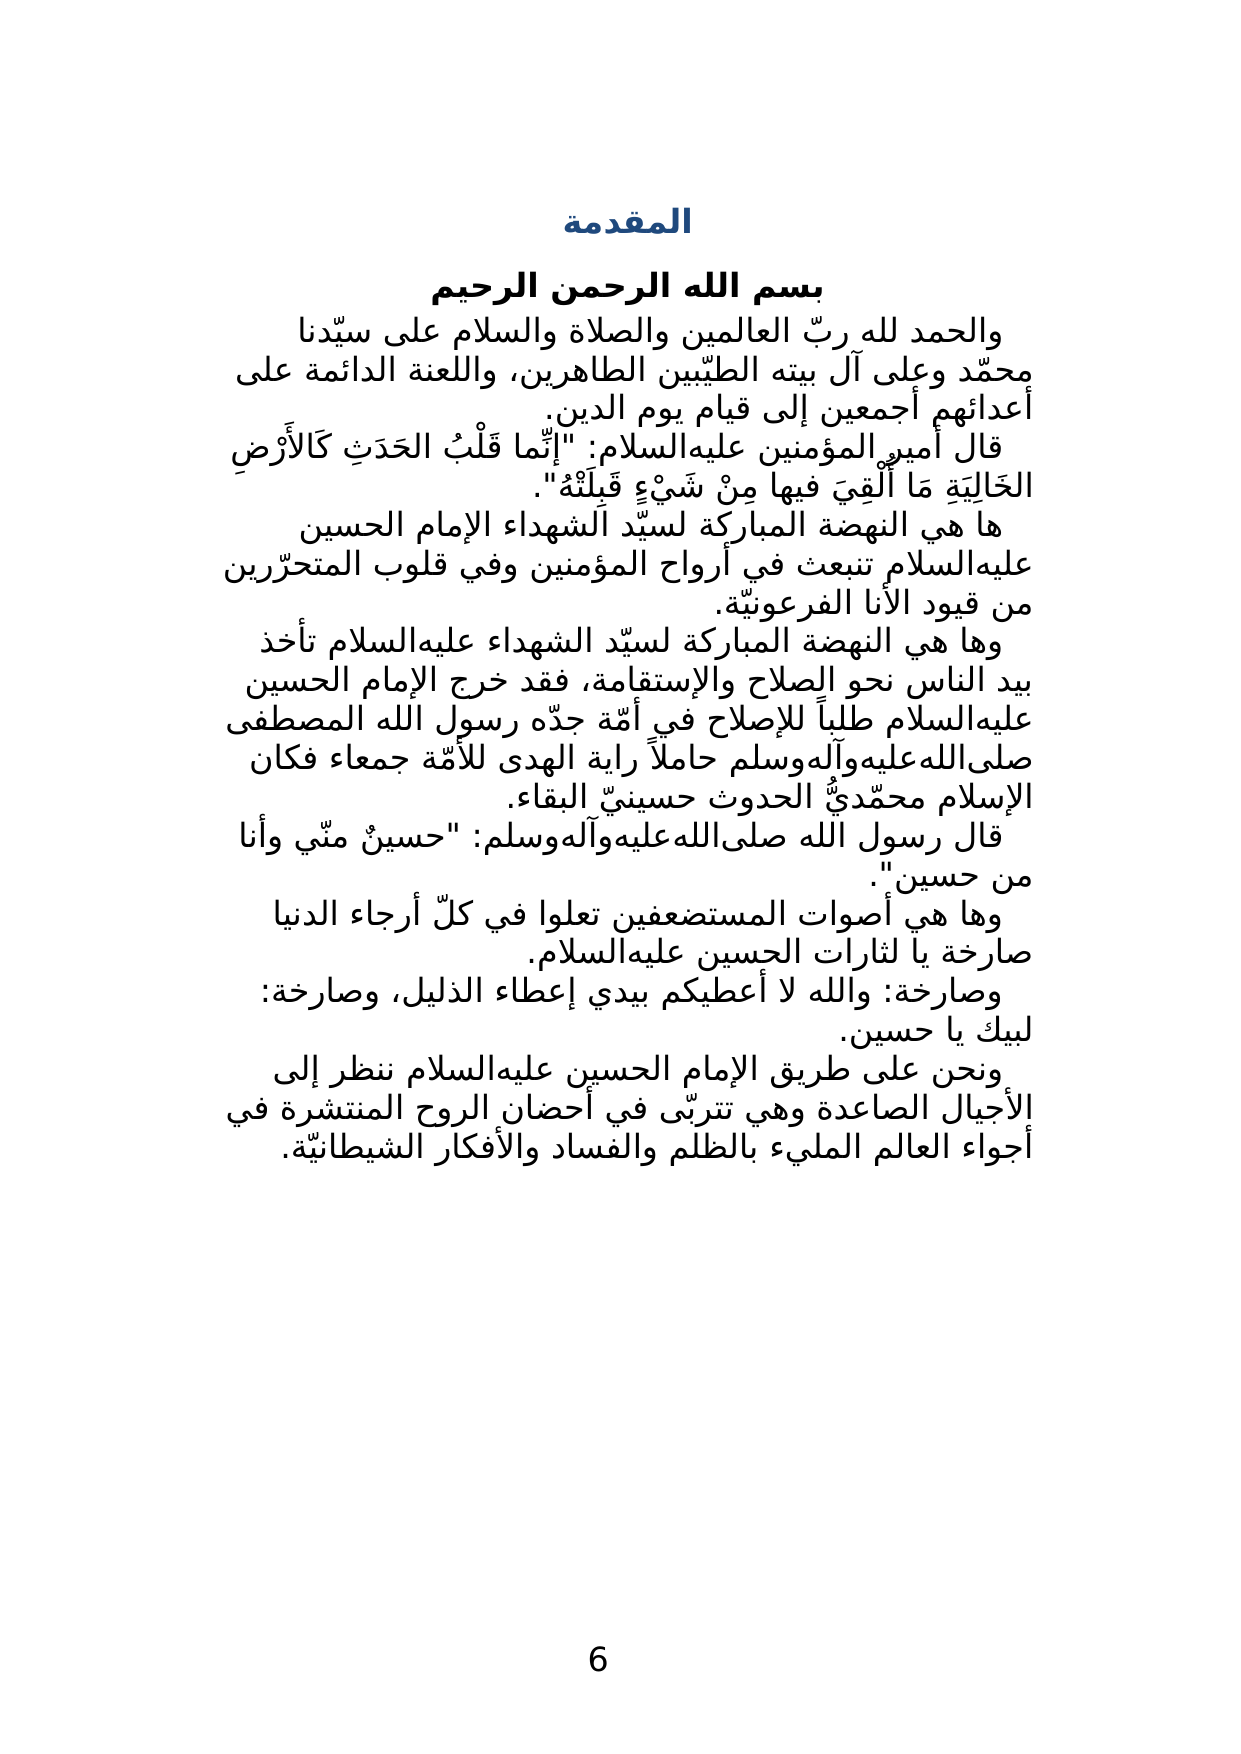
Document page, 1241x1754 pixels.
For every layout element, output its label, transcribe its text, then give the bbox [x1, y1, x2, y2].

text قال أمير المؤمنين عليه‌السلام: "إنِّما قَلْبُ الحَدَثِ كَالأَرْضِ الخَالِيَةِ مَا أُلْقِيَ فيها مِنْ شَيْءٍ قَبِلَتْهُ". [222, 428, 1033, 505]
text وها هي أصوات المستضعفين تعلوا في كلّ أرجاء الدنيا صارخة يا لثارات الحسين عليه‌السلام. [222, 894, 1033, 972]
subtitle المقدمة [222, 202, 1033, 241]
text بسم الله الرحمن الرحيم [222, 266, 1033, 305]
text وها هي النهضة المباركة لسيّد الشهداء عليه‌السلام تأخذ بيد الناس نحو الصلاح والإستقامة، فقد خرج الإمام الحسين عليه‌السلام طلباً للإصلاح في أمّة جدّه رسول الله المصطفى صلى‌الله‌عليه‌وآله‌وسلم حاملاً راية الهدى للأمّة جمعاء فكان الإسلام محمّديُّ الحدوث حسينيّ البقاء. [222, 622, 1033, 816]
text ها هي النهضة المباركة لسيّد الشهداء الإمام الحسين عليه‌السلام تنبعث في أرواح المؤمنين وفي قلوب المتحرّرين من قيود الأنا الفرعونيّة. [222, 505, 1033, 622]
text وصارخة: والله لا أعطيكم بيدي إعطاء الذليل، وصارخة: لبيك يا حسين. [222, 972, 1033, 1049]
text والحمد لله ربّ العالمين والصلاة والسلام على سيّدنا محمّد وعلى آل بيته الطيّبين الطاهرين، واللعنة الدائمة على أعدائهم أجمعين إلى قيام يوم الدين. [222, 311, 1033, 428]
text قال رسول الله صلى‌الله‌عليه‌وآله‌وسلم: "حسينٌ منّي وأنا من حسين". [222, 816, 1033, 894]
text ونحن على طريق الإمام الحسين عليه‌السلام ننظر إلى الأجيال الصاعدة وهي تتربّى في أحضان الروح المنتشرة في أجواء العالم المليء بالظلم والفساد والأفكار الشيطانيّة. [222, 1049, 1033, 1166]
